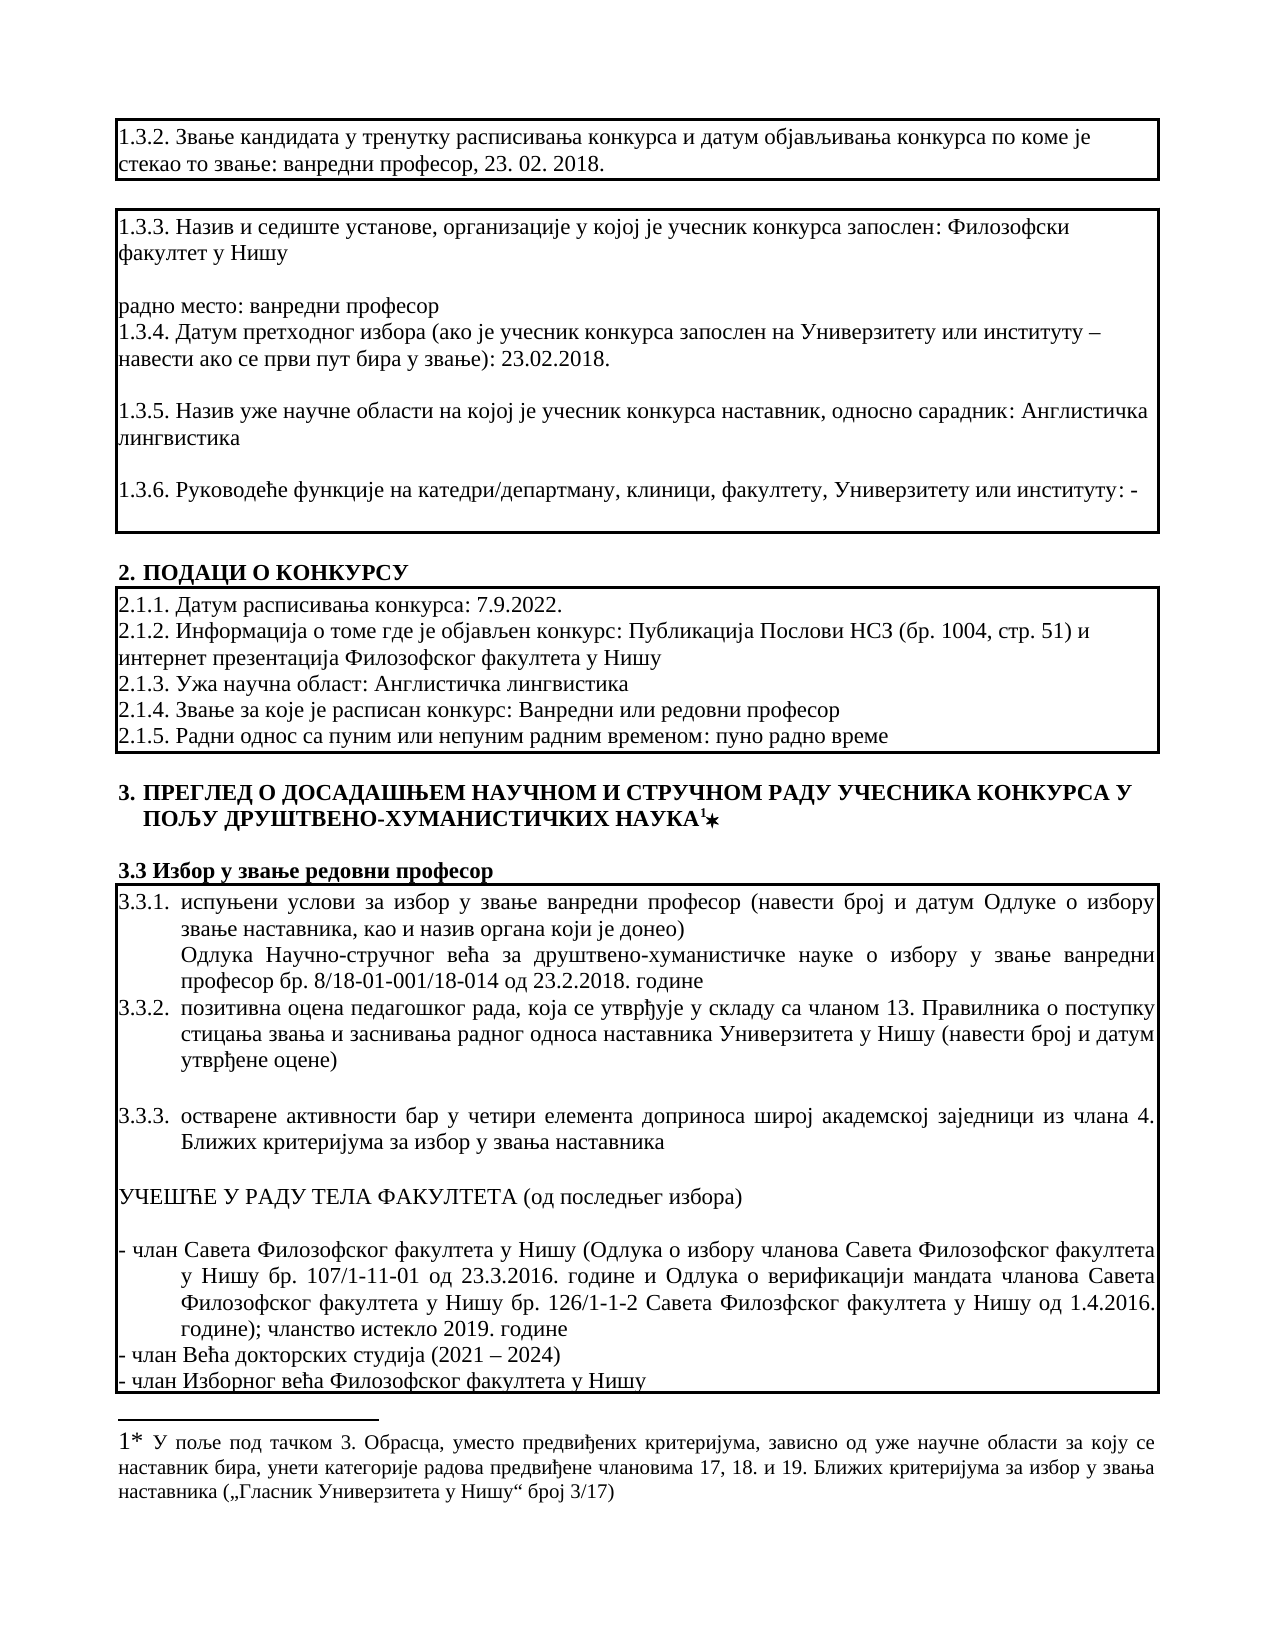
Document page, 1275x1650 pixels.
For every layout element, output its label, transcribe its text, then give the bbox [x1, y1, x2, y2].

text - члан Већа докторских студија (2021 – 2024) [118, 1341, 1157, 1368]
text 2.1.1. Датум расписивања конкурса: 7.9.2022. [118, 589, 1157, 617]
text УЧЕШЋЕ У РАДУ ТЕЛА ФАКУЛТЕТА (од последњег избора) [118, 1183, 1157, 1209]
text 1.3.4. Датум претходног избора (ако је учесник конкурса запослен на Универзитету или институту – навести ако се први пут бира у звање): 23.02.2018. [118, 318, 1157, 397]
text 3.3 Избор у звање редовни професор [118, 857, 1157, 883]
text 3. ПРЕГЛЕД О ДОСАДАШЊЕМ НАУЧНОМ И СТРУЧНОМ РАДУ УЧЕСНИКА КОНКУРСА У ПОЉУ ДРУШТВЕНО-ХУМАНИСТИЧКИХ НАУКА [118, 779, 1157, 832]
text 2.1.3. Ужа научна област: Англистичка лингвистика [118, 670, 1157, 696]
text 2.1.2. Информација о томе где је објављен конкурс: Публикација Послови НСЗ (бр. 1004, стр. 51) и интернет презентација Филозофског факултета у Нишу [118, 617, 1157, 670]
text 1.3.6. Руководеће функције на катедри/департману, клиници, факултету, Универзитету или институту: - [118, 471, 1157, 531]
text 1.3.3. Назив и седиште установе, организације у којој је учесник конкурса запослен: Филозофски факултет у Нишу [118, 211, 1157, 292]
text Одлука Научно-стручног већа за друштвено-хуманистичке науке о избору у звање ванредни професор бр. 8/18-01-001/18-014 од 23.2.2018. године [118, 941, 1157, 994]
text 2. ПОДАЦИ О КОНКУРСУ [118, 559, 1157, 586]
text радно место: ванредни професор [118, 292, 1157, 318]
text - члан Изборног већа Филозофског факултета у Нишу [118, 1368, 1157, 1391]
text 3.3.1. испуњени услови за избор у звање ванредни професор (навести број и датум Одлуке о избору звање наставника, као и назив органа који је донео) [118, 886, 1157, 941]
text 1.3.2. Звање кандидата у тренутку расписивања конкурса и датум објављивања конкурса по коме је стекао то звање: ванредни професор, 23. 02. 2018. [118, 121, 1157, 178]
text 2.1.5. Радни однос са пуним или непуним радним временом: пуно радно време [118, 717, 1157, 751]
text 2.1.4. Звање за које је расписан конкурс: Ванредни или редовни професор [118, 696, 1157, 717]
text - члан Савета Филозофског факултета у Нишу (Одлука о избору чланова Савета Филозофског факултета у Нишу бр. 107/1-11-01 од 23.3.2016. године и Одлука о верификацији мандата чланова Савета Филозофског факултета у Нишу бр. 126/1-1-2 Савета Филозфског факултета у Нишу од 1.4.2016. године); чланство истекло 2019. године [118, 1236, 1157, 1341]
text 3.3.2. позитивна оцена педагошког рада, која се утврђује у складу са чланом 13. Правилника о поступку стицања звања и заснивања радног односа наставника Универзитета у Нишу (навести број и датум утврђене оцене) [118, 994, 1157, 1073]
text 1.3.5. Назив уже научне области на којој је учесник конкурса наставник, односно сарадник: Англистичка лингвистика [118, 397, 1157, 471]
text 3.3.3. остварене активности бар у четири елемента доприноса широј академској заједници из члана 4. Ближих критеријума за избор у звања наставника [118, 1102, 1157, 1154]
